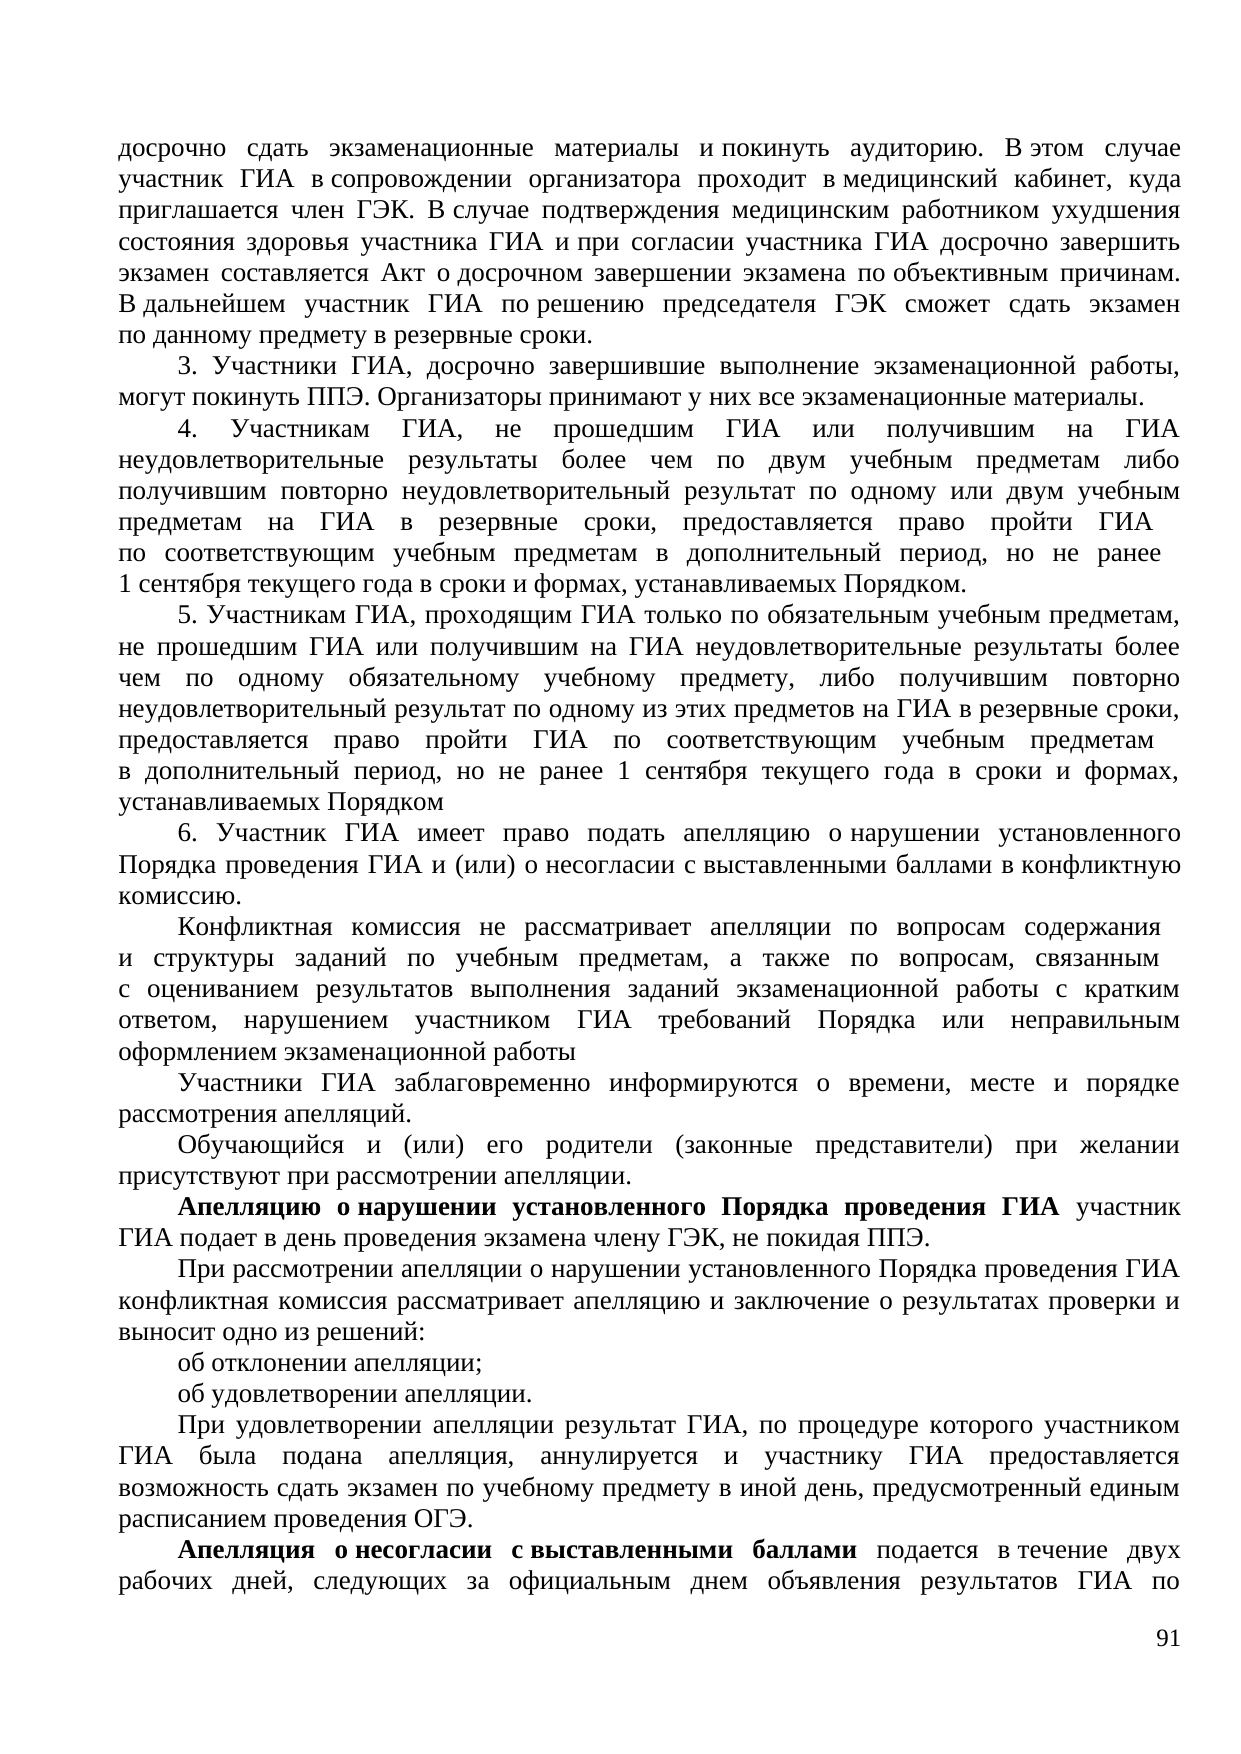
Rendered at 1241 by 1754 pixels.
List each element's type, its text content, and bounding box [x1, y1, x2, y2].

text Апелляцию о нарушении установленного Порядка проведения ГИА участник ГИА подает в день проведения экзамена члену ГЭК, не покидая ППЭ. [118, 1190, 1181, 1253]
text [118, 131, 1181, 349]
text При рассмотрении апелляции о нарушении установленного Порядка проведения ГИА конфликтная комиссия рассматривает апелляцию и заключение о результатах проверки и выносит одно из решений: [118, 1253, 1181, 1346]
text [118, 1533, 1181, 1595]
text об отклонении апелляции; [118, 1346, 1181, 1377]
text об удовлетворении апелляции. [118, 1377, 1181, 1408]
text 5. Участникам ГИА, проходящим ГИА только по обязательным учебным предметам, не прошедшим ГИА или получившим на ГИА неудовлетворительные результаты более чем по одному обязательному учебному предмету, либо получившим повторно неудовлетворительный результат по одному из этих предметов на ГИА в резервные сроки, предоставляется право пройти ГИА по соответствующим учебным предметам в дополнительный период, но не ранее 1 сентября текущего года в сроки и формах, устанавливаемых Порядком [118, 598, 1181, 817]
text 4. Участникам ГИА, не прошедшим ГИА или получившим на ГИА неудовлетворительные результаты более чем по двум учебным предметам либо получившим повторно неудовлетворительный результат по одному или двум учебным предметам на ГИА в резервные сроки, предоставляется право пройти ГИА по соответствующим учебным предметам в дополнительный период, но не ранее 1 сентября текущего года в сроки и формах, устанавливаемых Порядком. [118, 412, 1181, 598]
text При удовлетворении апелляции результат ГИА, по процедуре которого участником ГИА была подана апелляция, аннулируется и участнику ГИА предоставляется возможность сдать экзамен по учебному предмету в иной день, предусмотренный единым расписанием проведения ОГЭ. [118, 1408, 1181, 1533]
text Обучающийся и (или) его родители (законные представители) при желании присутствуют при рассмотрении апелляции. [118, 1128, 1181, 1190]
text Конфликтная комиссия не рассматривает апелляции по вопросам содержания и структуры заданий по учебным предметам, а также по вопросам, связанным с оцениванием результатов выполнения заданий экзаменационной работы с кратким ответом, нарушением участником ГИА требований Порядка или неправильным оформлением экзаменационной работы [118, 910, 1181, 1066]
text 6. Участник ГИА имеет право подать апелляцию о нарушении установленного Порядка проведения ГИА и (или) о несогласии с выставленными баллами в конфликтную комиссию. [118, 817, 1181, 910]
text Участники ГИА заблаговременно информируются о времени, месте и порядке рассмотрения апелляций. [118, 1066, 1181, 1128]
text 3. Участники ГИА, досрочно завершившие выполнение экзаменационной работы, могут покинуть ППЭ. Организаторы принимают у них все экзаменационные материалы. [118, 349, 1181, 412]
